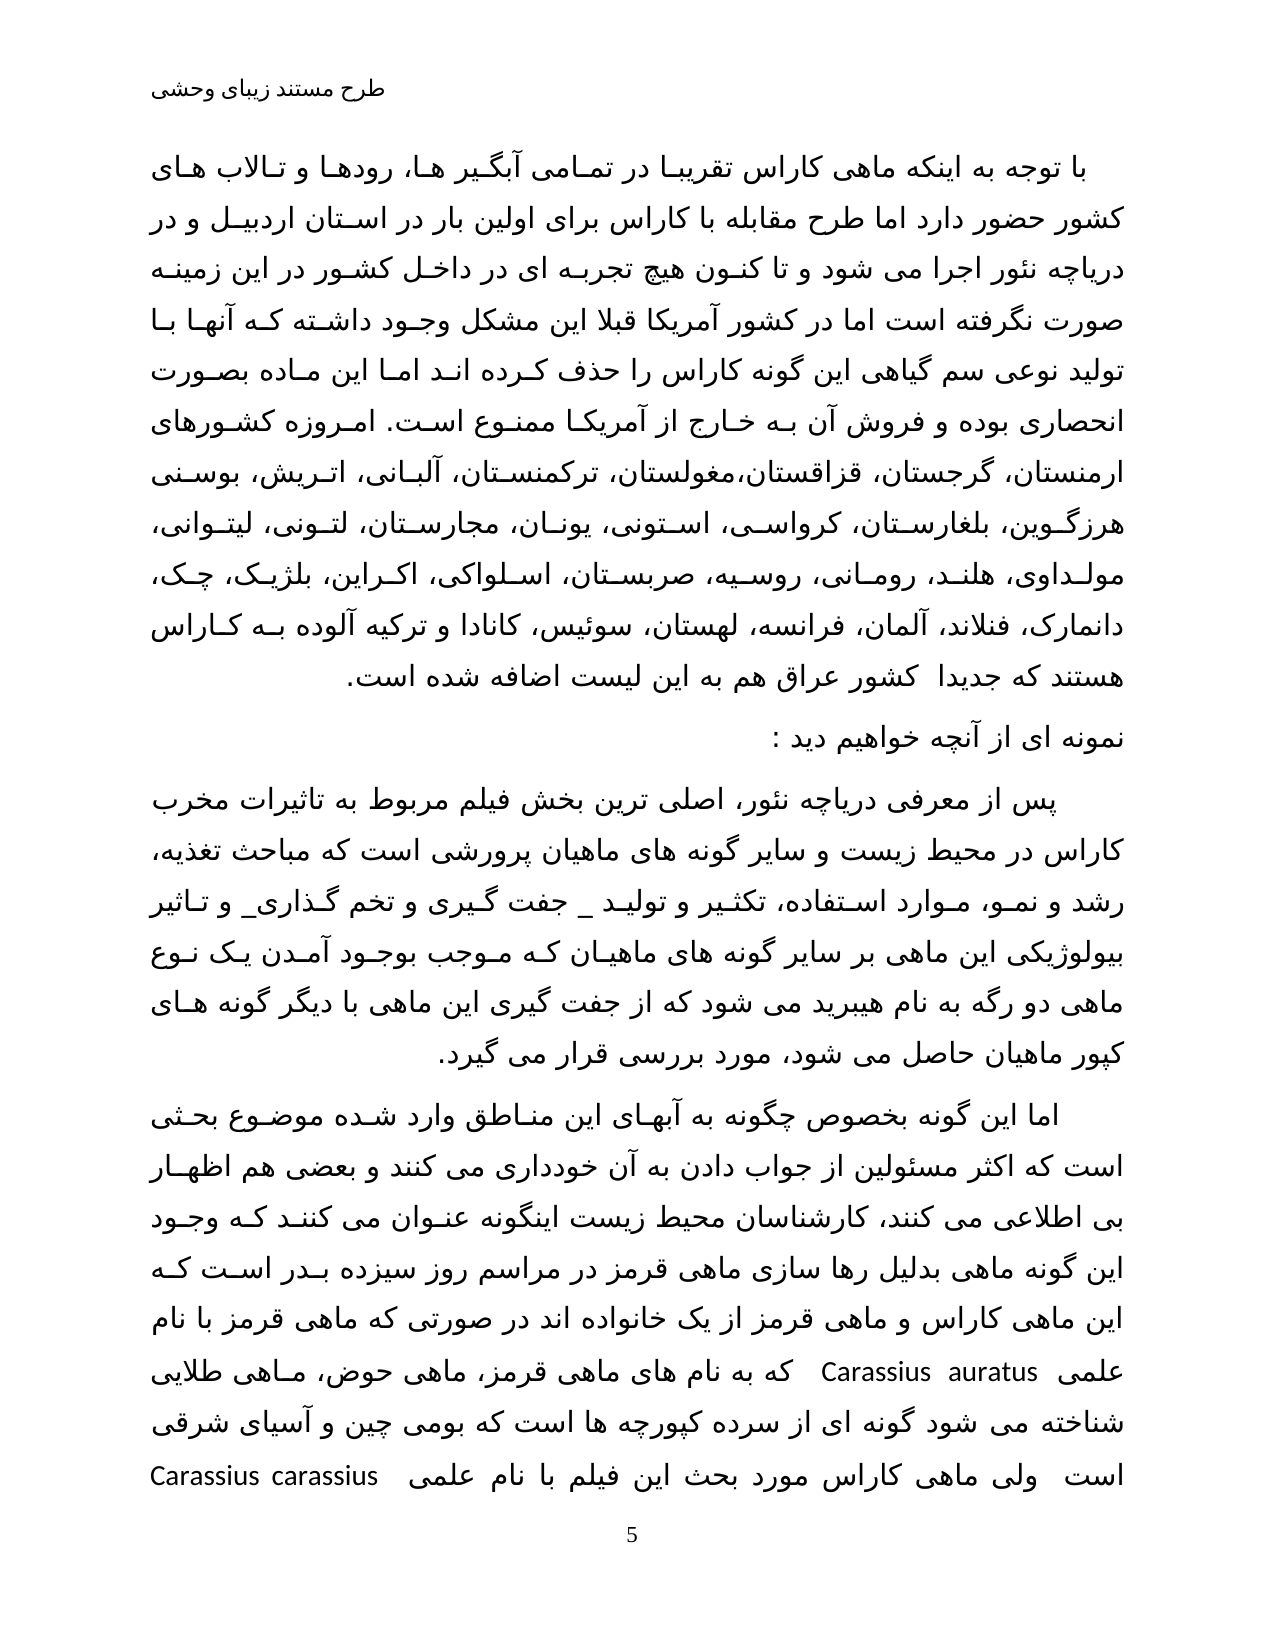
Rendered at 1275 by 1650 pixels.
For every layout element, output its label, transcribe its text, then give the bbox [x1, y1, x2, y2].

text با توجه به اینکه ماهی کاراس تقریبا در تمامی آبگیر ها، رودها و تالاب های کشور حضور دارد اما طرح مقابله با کاراس برای اولین بار در استان اردبیل و در دریاچه نئور اجرا می شود و تا کنون هیچ تجربه ای در داخل کشور در این زمینه صورت نگرفته است اما در کشور آمریکا قبلا این مشکل وجود داشته که آنها با تولید نوعی سم گیاهی این گونه کاراس را حذف کرده اند اما این ماده بصورت انحصاری بوده و فروش آن به خارج از آمریکا ممنوع است. امروزه کشورهای ارمنستان، گرجستان، قزاقستان،مغولستان، ترکمنستان، آلبانی، اتریش، بوسنی هرزگوین، بلغارستان، کرواسی، استونی، یونان، مجارستان، لتونی، لیتوانی، مولداوی، هلند، رومانی، روسیه، صربستان، اسلواکی، اکراین، بلژیک، چک، دانمارک، فنلاند، آلمان، فرانسه، لهستان، سوئیس، کانادا و ترکیه آلوده به کاراس هستند که جدیدا کشور عراق هم به این لیست اضافه شده است. [150, 150, 1125, 693]
text پس از معرفی دریاچه نئور، اصلی ترین بخش فیلم مربوط به تاثیرات مخرب کاراس در محیط زیست و سایر گونه های ماهیان پرورشی است که مباحث تغذیه، رشد و نمو، موارد استفاده، تکثیر و تولید _ جفت گیری و تخم گذاری_ و تاثیر بیولوژیکی این ماهی بر سایر گونه های ماهیان که موجب بوجود آمدن یک نوع ماهی دو رگه به نام هیبرید می شود که از جفت گیری این ماهی با دیگر گونه های کپور ماهیان حاصل می شود، مورد بررسی قرار می گیرد. [150, 782, 1125, 1071]
text نمونه ای از آنچه خواهیم دید : [150, 721, 1125, 755]
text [150, 1098, 1125, 1492]
